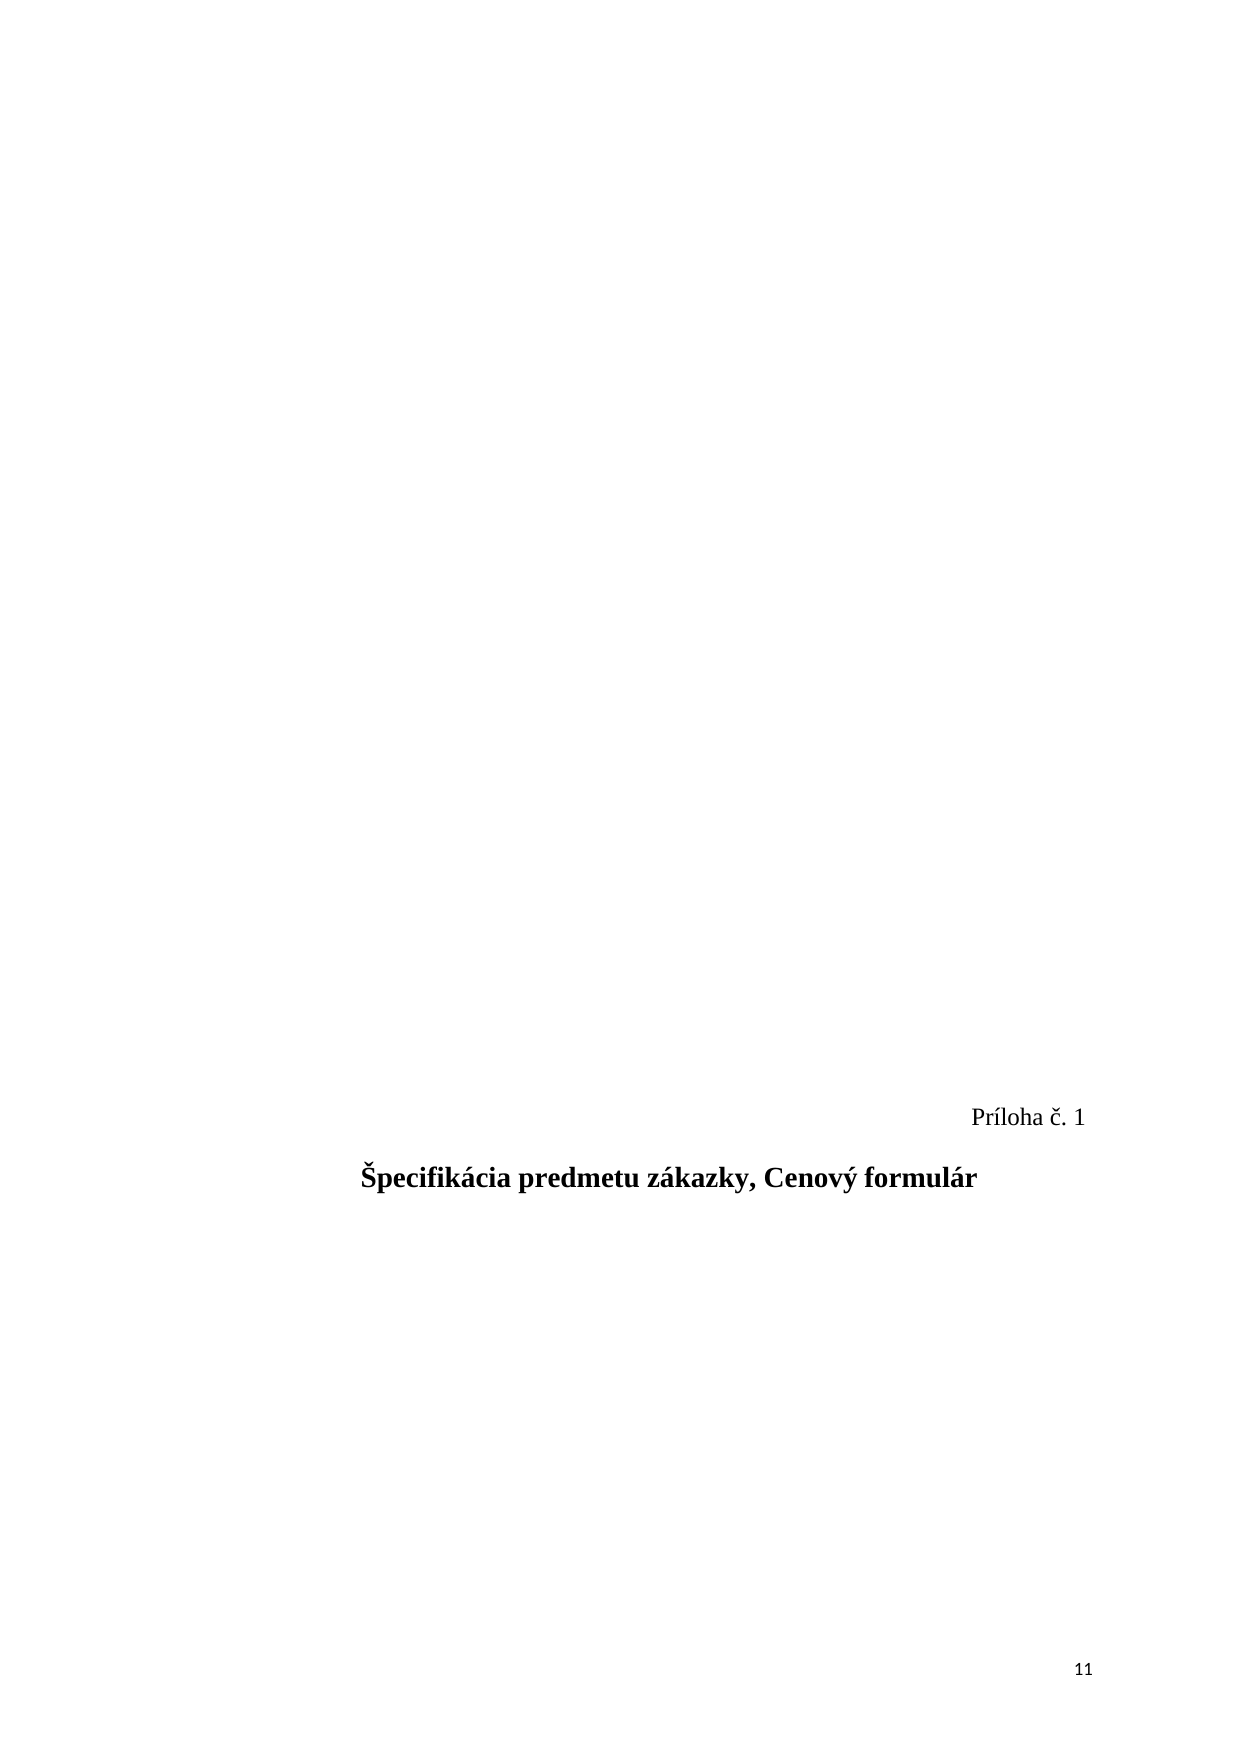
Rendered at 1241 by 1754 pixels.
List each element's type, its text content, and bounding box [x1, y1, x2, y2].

text Príloha č. 1 [252, 1102, 1086, 1131]
text Špecifikácia predmetu zákazky, Cenový formulár [252, 1160, 1086, 1194]
